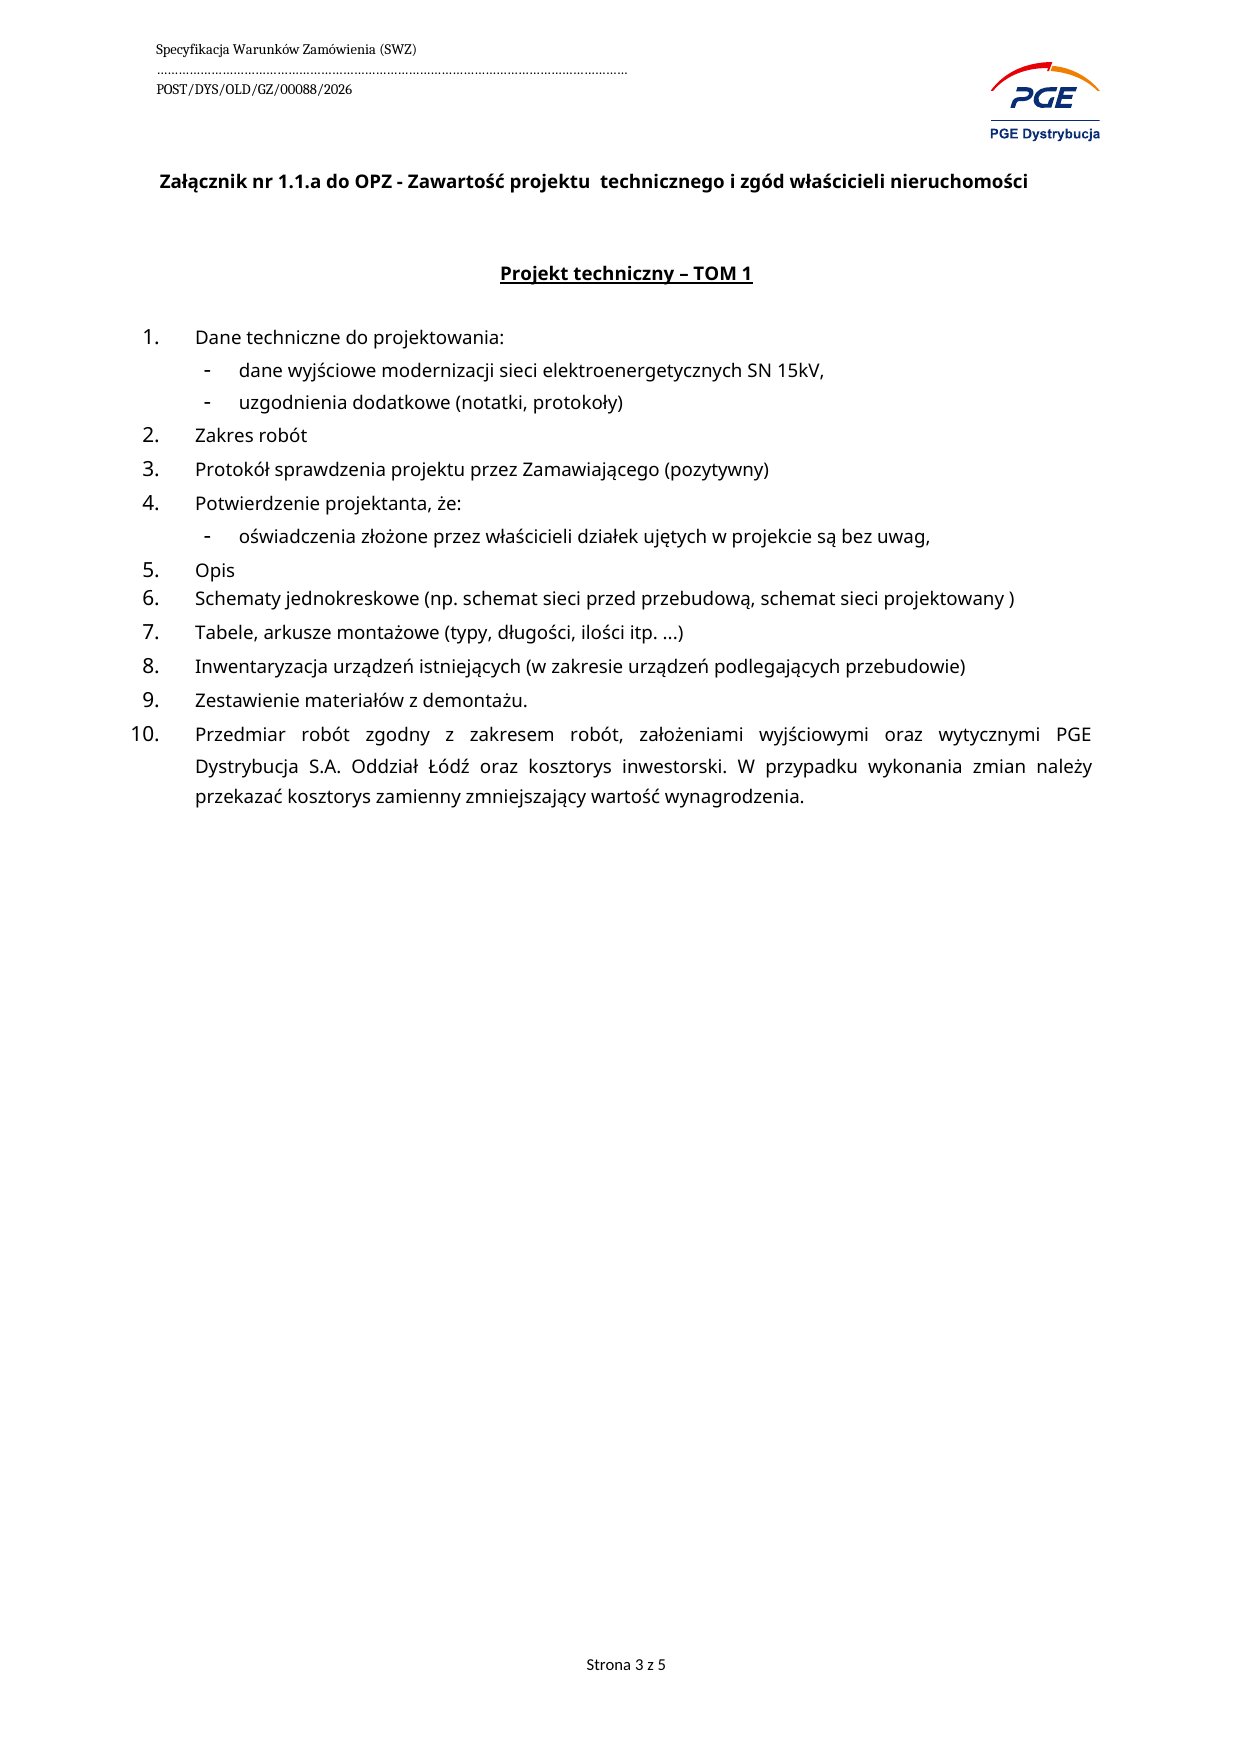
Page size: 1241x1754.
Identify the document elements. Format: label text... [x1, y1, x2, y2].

list uzgodnienia dodatkowe (notatki, protokoły) [203, 388, 1093, 415]
list dane wyjściowe modernizacji sieci elektroenergetycznych SN 15kV, [203, 356, 1093, 383]
list Przedmiar robót zgodny z zakresem robót, założeniami wyjściowymi oraz wytycznymi PGE Dystrybucja S.A. Oddział Łódź oraz kosztorys inwestorski. W przypadku wykonania zmian należy przekazać kosztorys zamienny zmniejszający wartość wynagrodzenia. [159, 719, 1093, 809]
list Tabele, arkusze montażowe (typy, długości, ilości itp. ...) [159, 617, 1093, 646]
list Schematy jednokreskowe (np. schemat sieci przed przebudową, schemat sieci projektowany ) [159, 583, 1093, 612]
list oświadczenia złożone przez właścicieli działek ujętych w projekcie są bez uwag, [203, 522, 1093, 549]
list Potwierdzenie projektanta, że: [159, 488, 1093, 517]
list Dane techniczne do projektowania: [159, 322, 1093, 350]
text Projekt techniczny – TOM 1 [159, 261, 1093, 286]
list Opis [159, 555, 1093, 583]
list Inwentaryzacja urządzeń istniejących (w zakresie urządzeń podlegających przebudowie) [159, 651, 1093, 680]
list Protokół sprawdzenia projektu przez Zamawiającego (pozytywny) [159, 454, 1093, 483]
list Zestawienie materiałów z demontażu. [159, 685, 1093, 714]
text Załącznik nr 1.1.a do OPZ - Zawartość projektu technicznego i zgód właścicieli nieruchomości [159, 169, 1093, 194]
list Zakres robót [159, 420, 1093, 449]
